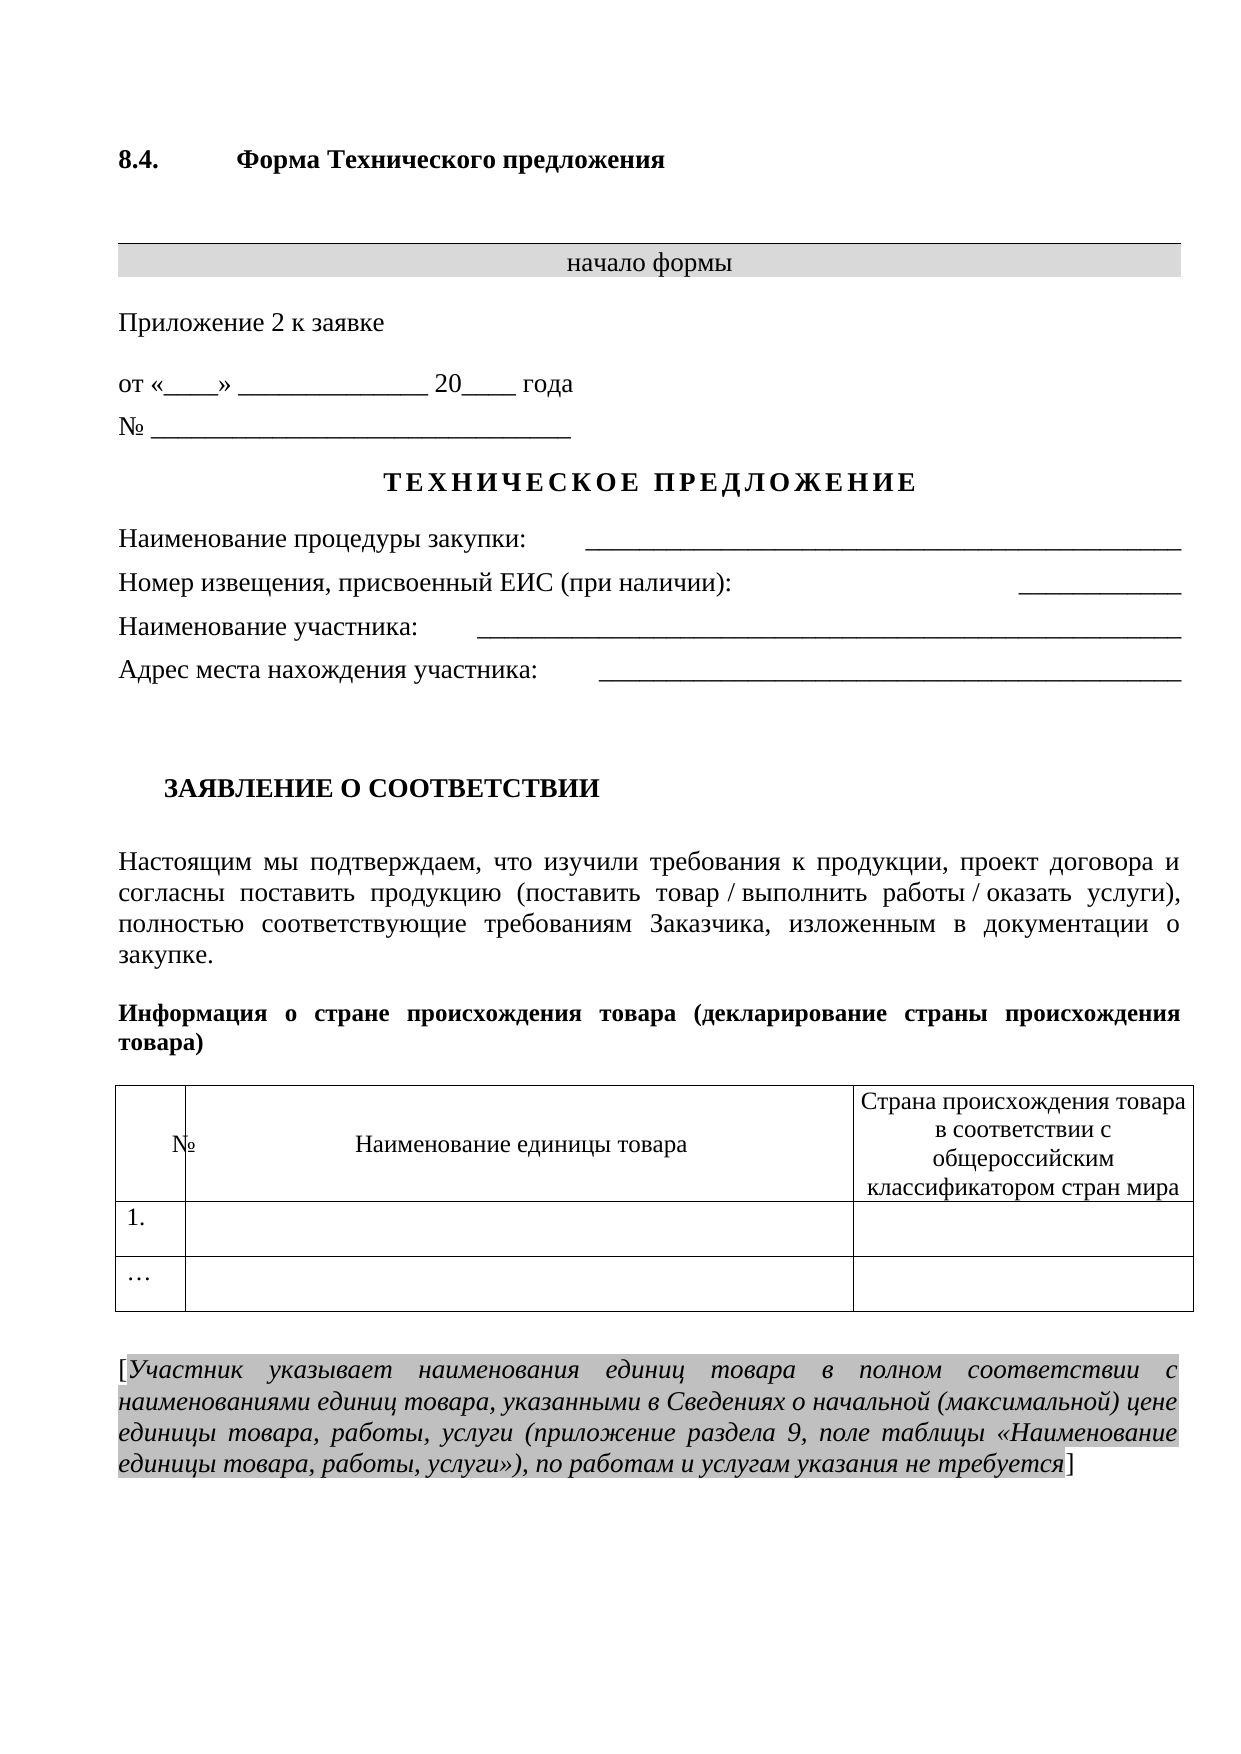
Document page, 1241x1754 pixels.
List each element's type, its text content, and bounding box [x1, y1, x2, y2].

table_cell [854, 1257, 1193, 1311]
table_header Наименование единицы товара [186, 1086, 853, 1201]
text Настоящим мы подтверждаем, что изучили требования к продукции, проект договора и согласны поставить продукцию (поставить товар / выполнить работы / оказать услуги), полностью соответствующие требованиям Заказчика, изложенным в документации о закупке. [118, 845, 1181, 970]
table_cell … [116, 1257, 185, 1311]
table_cell [186, 1257, 853, 1311]
text начало формы [118, 244, 1181, 277]
text Адрес места нахождения участника: ___________________________________________ [118, 653, 1181, 685]
text Техническое предложение [118, 466, 1181, 498]
table_cell [854, 1202, 1193, 1256]
text Номер извещения, присвоенный ЕИС (при наличии): ____________ [118, 566, 1181, 597]
table_cell [186, 1202, 853, 1256]
text Приложение 2 к заявке [118, 306, 1181, 337]
text № _______________________________ [118, 410, 1181, 441]
text Наименование участника: ____________________________________________________ [118, 610, 1181, 641]
text Заявление о соответствии [164, 772, 1181, 803]
text Информация о стране происхождения товара (декларирование страны происхождения товара) [118, 998, 1181, 1056]
table_header № [116, 1086, 185, 1201]
table_cell 1. [116, 1202, 185, 1256]
text от «____» ______________ 20____ года [118, 367, 1181, 398]
text Наименование процедуры закупки: ____________________________________________ [118, 523, 1181, 554]
table_header Страна происхождения товара в соответствии с общероссийским классификатором стран мира [854, 1086, 1193, 1201]
text Форма Технического предложения [118, 143, 1181, 174]
